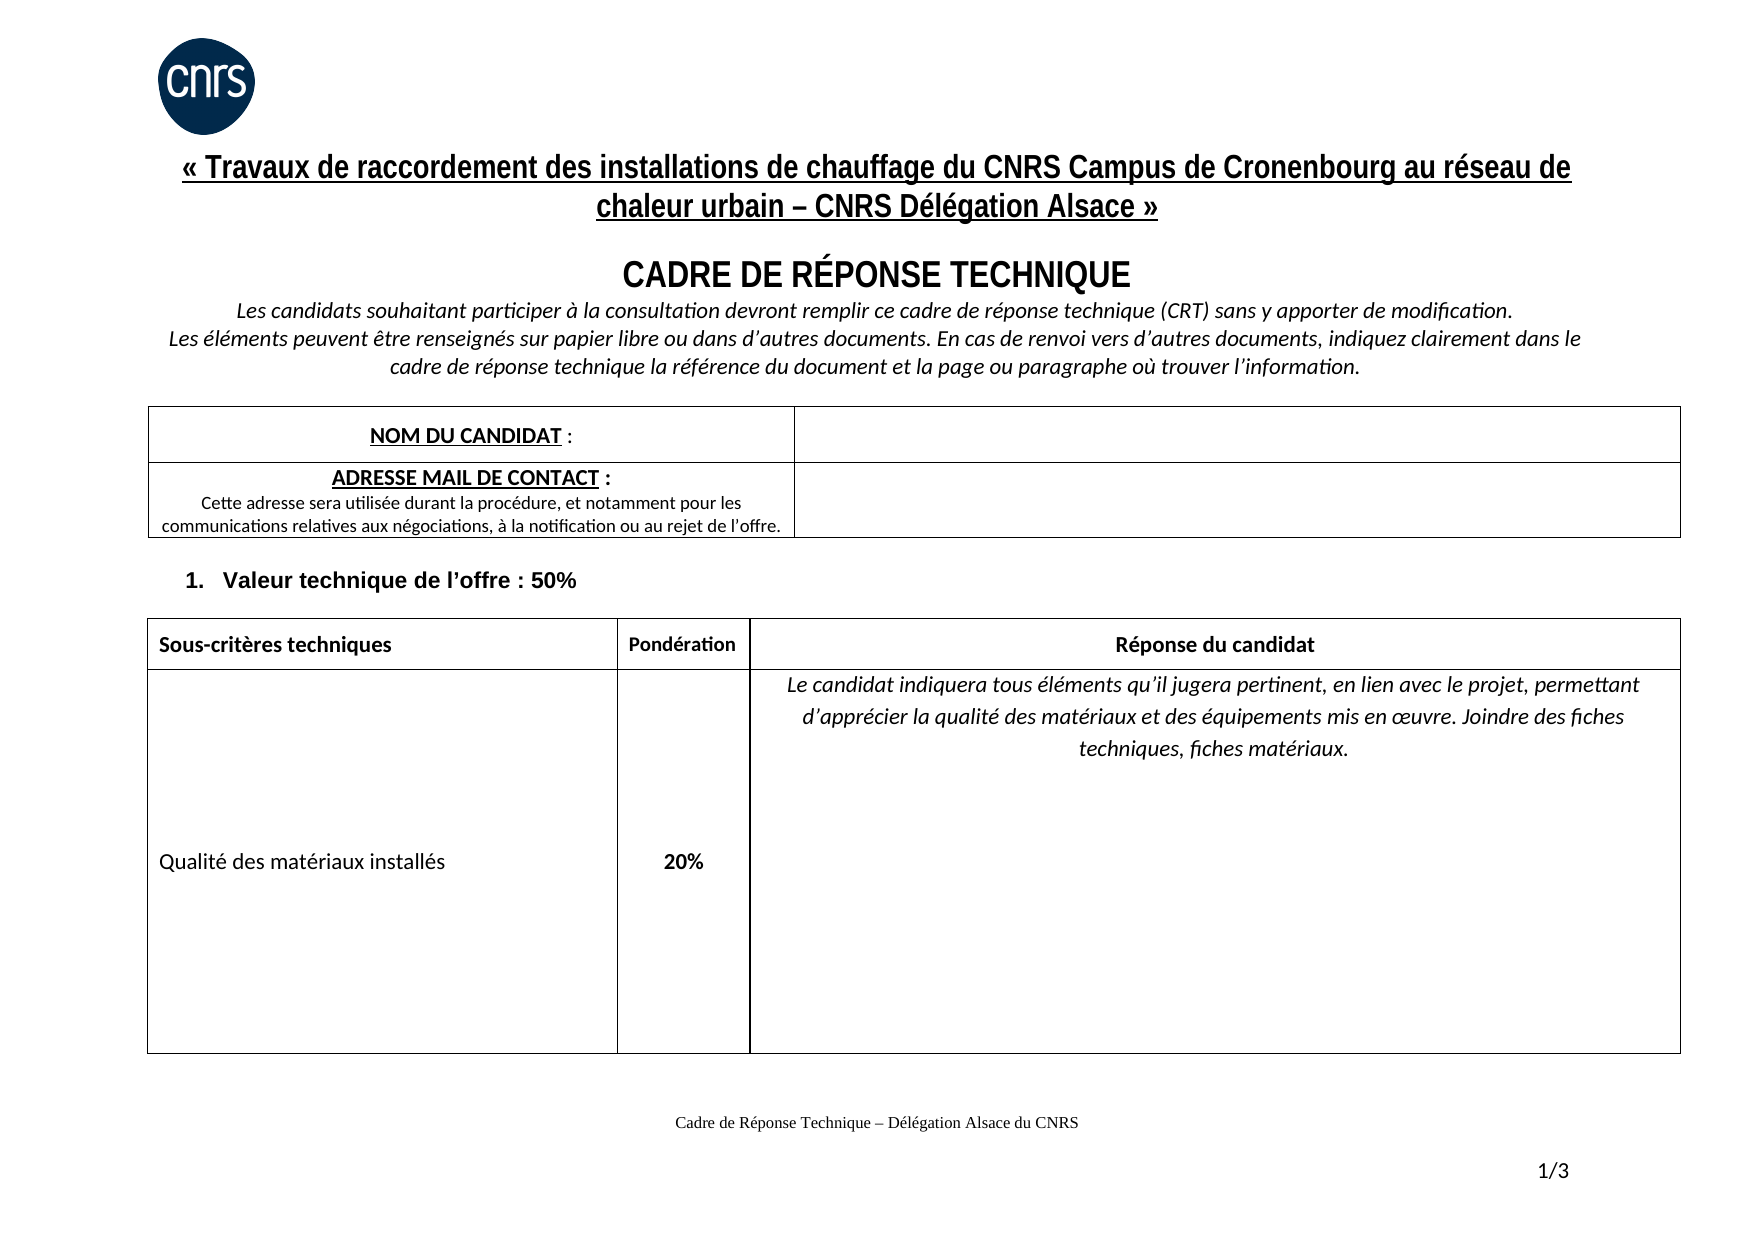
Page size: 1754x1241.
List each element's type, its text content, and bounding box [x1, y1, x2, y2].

table_header Sous-critères techniques [148, 619, 617, 669]
text Les candidats souhaitant participer à la consultation devront remplir ce cadre de réponse technique (CRT) sans y apporter de modification. [148, 296, 1606, 324]
table_cell Le candidat indiquera tous éléments qu’il jugera pertinent, en lien avec le projet, permettant d’apprécier la qualité des matériaux et des équipements mis en œuvre. Joindre des fiches techniques, fiches matériaux. [751, 670, 1680, 1053]
table_header Pondération [618, 619, 749, 669]
table_header [795, 407, 1680, 462]
table_cell Qualité des matériaux installés [148, 670, 617, 1053]
text « Travaux de raccordement des installations de chauffage du CNRS Campus de Cronenbourg au réseau de chaleur urbain – CNRS Délégation Alsace » [148, 148, 1606, 224]
table_header NOM DU CANDIDAT : [149, 407, 794, 462]
table_cell 20% [618, 670, 749, 1053]
table_cell [795, 463, 1680, 537]
text Les éléments peuvent être renseignés sur papier libre ou dans d’autres documents. En cas de renvoi vers d’autres documents, indiquez clairement dans le cadre de réponse technique la référence du document et la page ou paragraphe où trouver l’information. [148, 324, 1606, 380]
text CADRE DE RÉPONSE TECHNIQUE [148, 253, 1606, 296]
list Valeur technique de l’offre : 50% [185, 567, 1606, 593]
table_header Réponse du candidat [751, 619, 1680, 669]
picture [157, 37, 256, 136]
table_cell ADRESSE MAIL DE CONTACT : Cette adresse sera utilisée durant la procédure, et notamment pour les communications relatives aux négociations, à la notification ou au rejet de l’offre. [149, 463, 794, 537]
